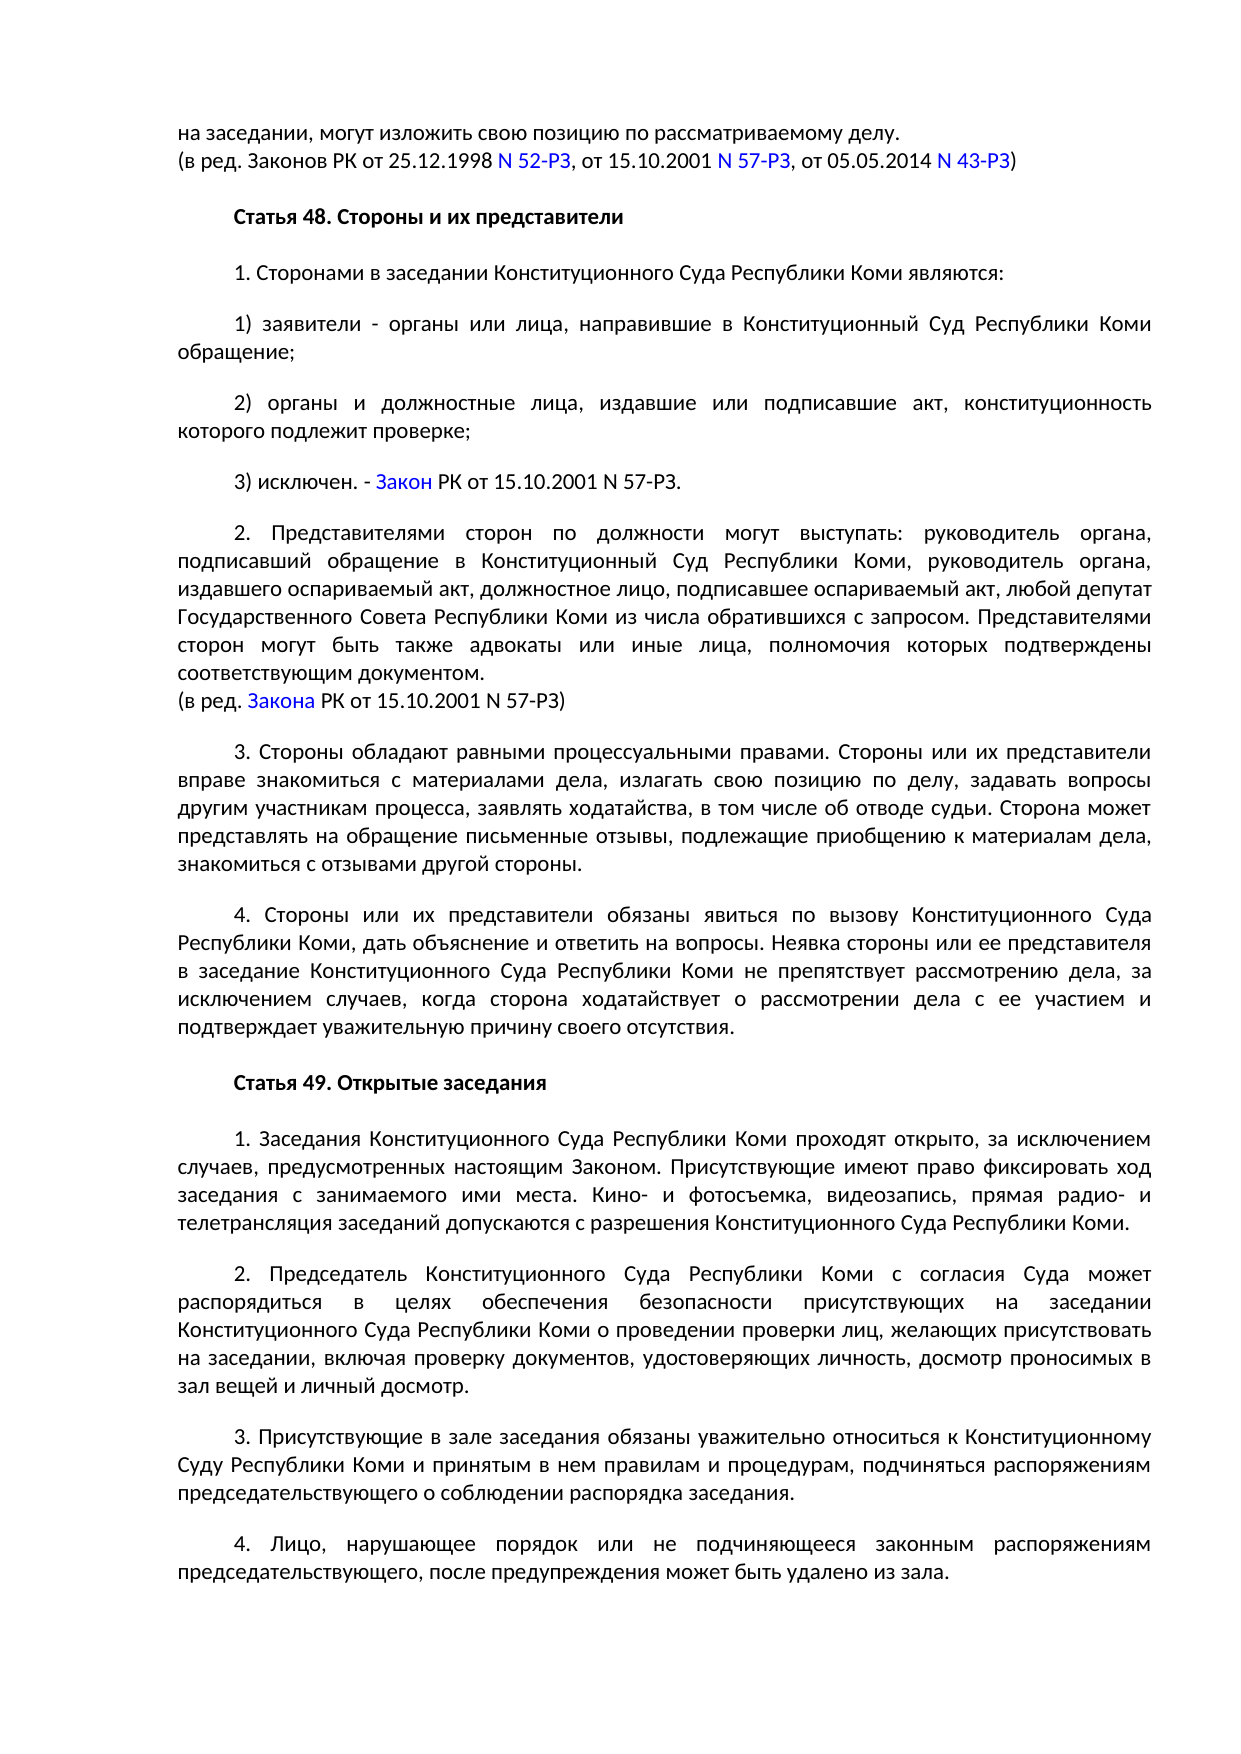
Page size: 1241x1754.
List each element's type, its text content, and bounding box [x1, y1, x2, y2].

text 2. Председатель Конституционного Суда Республики Коми с согласия Суда может распорядиться в целях обеспечения безопасности присутствующих на заседании Конституционного Суда Республики Коми о проведении проверки лиц, желающих присутствовать на заседании, включая проверку документов, удостоверяющих личность, досмотр проносимых в зал вещей и личный досмотр. [177, 1259, 1152, 1399]
text 2. Представителями сторон по должности могут выступать: руководитель органа, подписавший обращение в Конституционный Суд Республики Коми, руководитель органа, издавшего оспариваемый акт, должностное лицо, подписавшее оспариваемый акт, любой депутат Государственного Совета Республики Коми из числа обратившихся с запросом. Представителями сторон могут быть также адвокаты или иные лица, полномочия которых подтверждены соответствующим документом. [177, 518, 1152, 686]
text 1) заявители - органы или лица, направившие в Конституционный Суд Республики Коми обращение; [177, 309, 1152, 365]
text 4. Лицо, нарушающее порядок или не подчиняющееся законным распоряжениям председательствующего, после предупреждения может быть удалено из зала. [177, 1529, 1152, 1585]
text 3. Присутствующие в зале заседания обязаны уважительно относиться к Конституционному Суду Республики Коми и принятым в нем правилам и процедурам, подчиняться распоряжениям председательствующего о соблюдении распорядка заседания. [177, 1422, 1152, 1506]
text 4. Стороны или их представители обязаны явиться по вызову Конституционного Суда Республики Коми, дать объяснение и ответить на вопросы. Неявка стороны или ее представителя в заседание Конституционного Суда Республики Коми не препятствует рассмотрению дела, за исключением случаев, когда сторона ходатайствует о рассмотрении дела с ее участием и подтверждает уважительную причину своего отсутствия. [177, 900, 1152, 1040]
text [177, 118, 1152, 146]
text 3. Стороны обладают равными процессуальными правами. Стороны или их представители вправе знакомиться с материалами дела, излагать свою позицию по делу, задавать вопросы другим участникам процесса, заявлять ходатайства, в том числе об отводе судьи. Сторона может представлять на обращение письменные отзывы, подлежащие приобщению к материалам дела, знакомиться с отзывами другой стороны. [177, 737, 1152, 877]
text (в ред. Закона РК от 15.10.2001 N 57-РЗ) [177, 686, 1152, 714]
text 1. Сторонами в заседании Конституционного Суда Республики Коми являются: [177, 258, 1152, 286]
text 1. Заседания Конституционного Суда Республики Коми проходят открыто, за исключением случаев, предусмотренных настоящим Законом. Присутствующие имеют право фиксировать ход заседания с занимаемого ими места. Кино- и фотосъемка, видеозапись, прямая радио- и телетрансляция заседаний допускаются с разрешения Конституционного Суда Республики Коми. [177, 1124, 1152, 1236]
title Статья 48. Стороны и их представители [177, 202, 1152, 230]
text (в ред. Законов РК от 25.12.1998 N 52-РЗ, от 15.10.2001 N 57-РЗ, от 05.05.2014 N 43-РЗ) [177, 146, 1152, 174]
text 3) исключен. - Закон РК от 15.10.2001 N 57-РЗ. [177, 467, 1152, 495]
text 2) органы и должностные лица, издавшие или подписавшие акт, конституционность которого подлежит проверке; [177, 388, 1152, 444]
title Статья 49. Открытые заседания [177, 1068, 1152, 1096]
